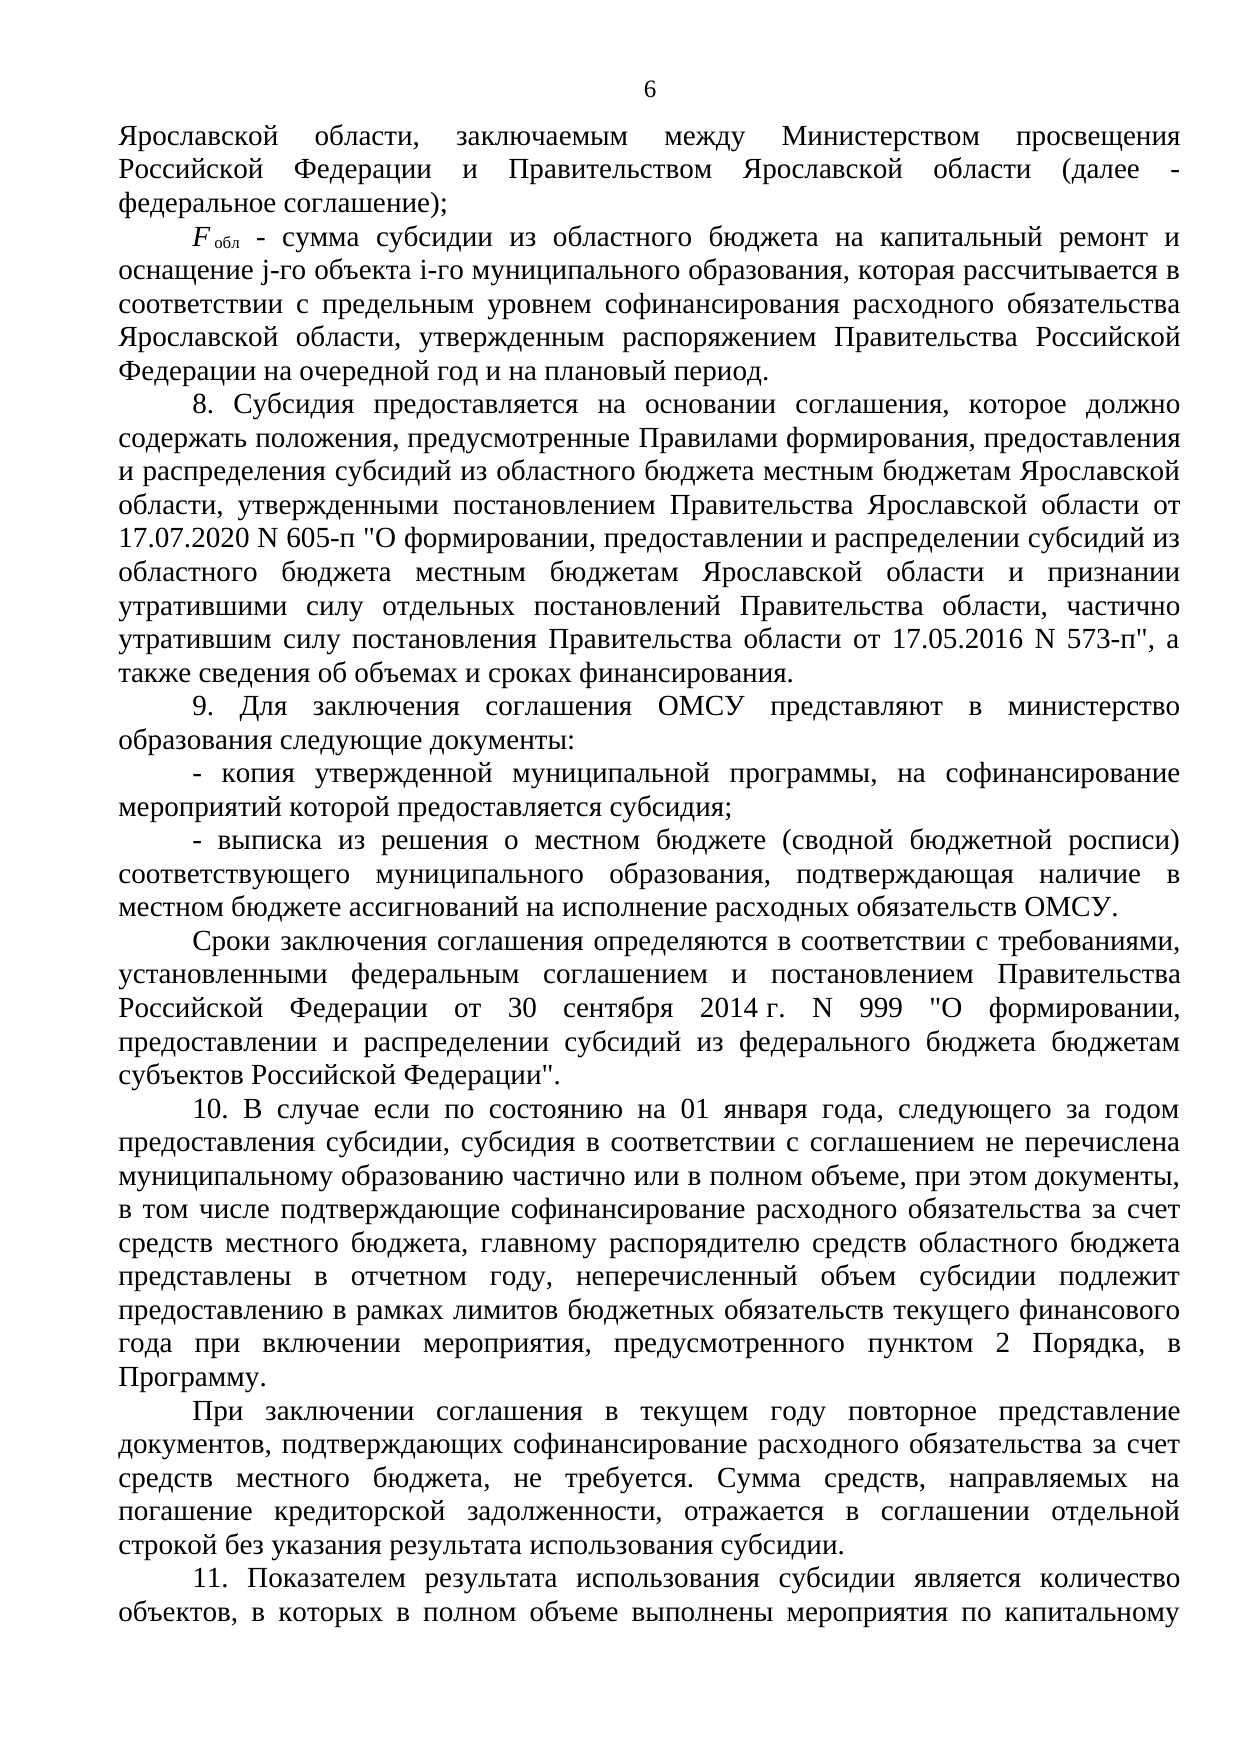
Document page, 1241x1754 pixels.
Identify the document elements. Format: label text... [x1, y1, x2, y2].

text При заключении соглашения в текущем году повторное представление документов, подтверждающих софинансирование расходного обязательства за счет средств местного бюджета, не требуется. Сумма средств, направляемых на погашение кредиторской задолженности, отражается в соглашении отдельной строкой без указания результата использования субсидии. [118, 1393, 1181, 1560]
text - выписка из решения о местном бюджете (сводной бюджетной росписи) соответствующего муниципального образования, подтверждающая наличие в местном бюджете ассигнований на исполнение расходных обязательств ОМСУ. [118, 822, 1181, 923]
text - копия утвержденной муниципальной программы, на софинансирование мероприятий которой предоставляется субсидия; [118, 755, 1181, 822]
text 9. Для заключения соглашения ОМСУ представляют в министерство образования следующие документы: [118, 688, 1181, 755]
text Сроки заключения соглашения определяются в соответствии с требованиями, установленными федеральным соглашением и постановлением Правительства Российской Федерации от 30 сентября 2014 г. N 999 "О формировании, предоставлении и распределении субсидий из федерального бюджета бюджетам субъектов Российской Федерации". [118, 923, 1181, 1091]
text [118, 1560, 1181, 1627]
text 8. Субсидия предоставляется на основании соглашения, которое должно содержать положения, предусмотренные Правилами формирования, предоставления и распределения субсидий из областного бюджета местным бюджетам Ярославской области, утвержденными постановлением Правительства Ярославской области от 17.07.2020 N 605-п "О формировании, предоставлении и распределении субсидий из областного бюджета местным бюджетам Ярославской области и признании утратившими силу отдельных постановлений Правительства области, частично утратившим силу постановления Правительства области от 17.05.2016 N 573-п", а также сведения об объемах и сроках финансирования. [118, 386, 1181, 688]
text F обл - сумма субсидии из областного бюджета на капитальный ремонт и оснащение j-го объекта i-го муниципального образования, которая рассчитывается в соответствии с предельным уровнем софинансирования расходного обязательства Ярославской области, утвержденным распоряжением Правительства Российской Федерации на очередной год и на плановый период. [118, 219, 1181, 386]
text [118, 118, 1181, 219]
text 10. В случае если по состоянию на 01 января года, следующего за годом предоставления субсидии, субсидия в соответствии с соглашением не перечислена муниципальному образованию частично или в полном объеме, при этом документы, в том числе подтверждающие софинансирование расходного обязательства за счет средств местного бюджета, главному распорядителю средств областного бюджета представлены в отчетном году, неперечисленный объем субсидии подлежит предоставлению в рамках лимитов бюджетных обязательств текущего финансового года при включении мероприятия, предусмотренного пунктом 2 Порядка, в Программу. [118, 1091, 1181, 1393]
